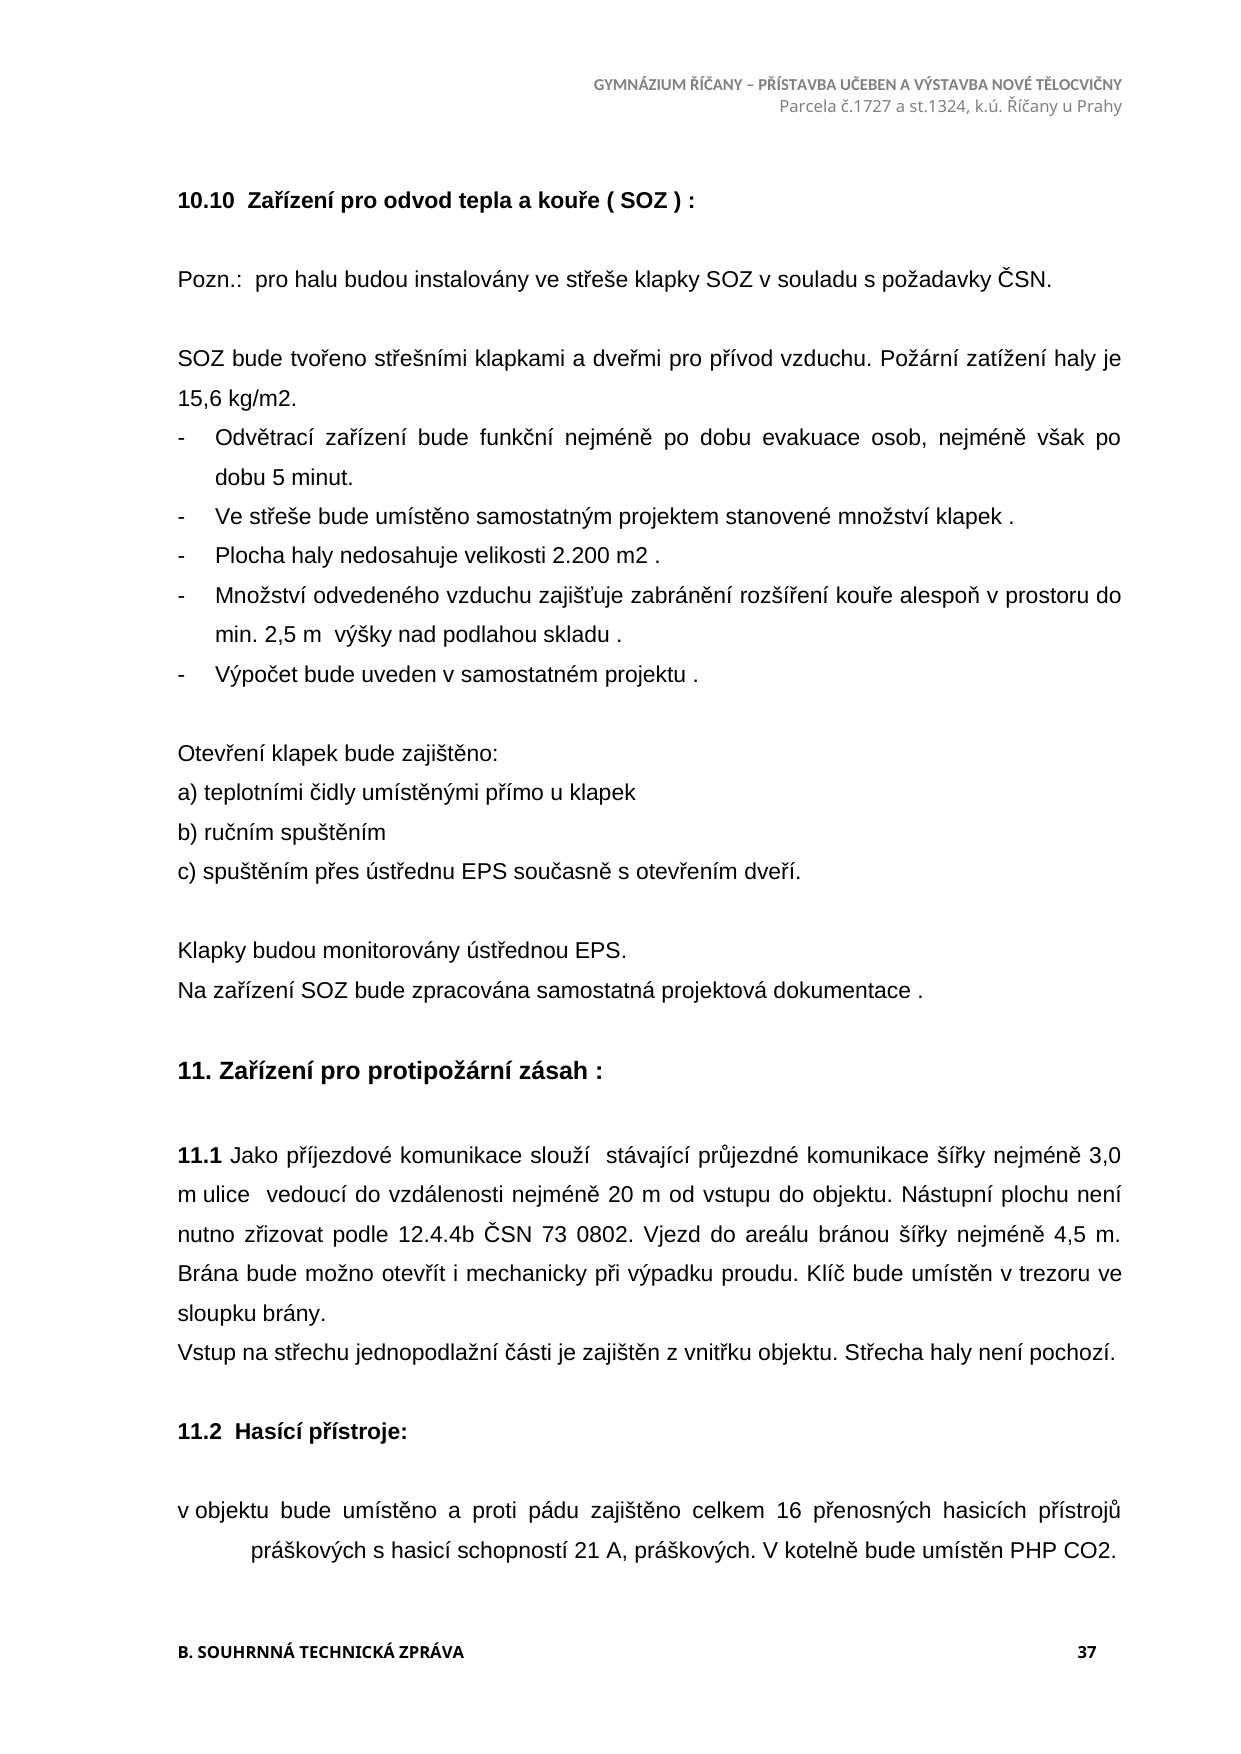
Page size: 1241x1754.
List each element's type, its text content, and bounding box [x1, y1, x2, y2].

text c) spuštěním přes ústřednu EPS současně s otevřením dveří. [177, 858, 1122, 885]
text SOZ bude tvořeno střešními klapkami a dveřmi pro přívod vzduchu. Požární zatížení haly je 15,6 kg/m2. [177, 345, 1122, 411]
list Ve střeše bude umístěno samostatným projektem stanovené množství klapek . [177, 503, 1122, 529]
text Otevření klapek bude zajištěno: [177, 740, 1122, 766]
text Pozn.: pro halu budou instalovány ve střeše klapky SOZ v souladu s požadavky ČSN. [177, 266, 1122, 292]
text 11.1 Jako příjezdové komunikace slouží stávající průjezdné komunikace šířky nejméně 3,0 m ulice vedoucí do vzdálenosti nejméně 20 m od vstupu do objektu. Nástupní plochu není nutno zřizovat podle 12.4.4b ČSN 73 0802. Vjezd do areálu bránou šířky nejméně 4,5 m. Brána bude možno otevřít i mechanicky při výpadku proudu. Klíč bude umístěn v trezoru ve sloupku brány. [177, 1142, 1122, 1326]
text 11. Zařízení pro protipožární zásah : [177, 1056, 1122, 1084]
list Výpočet bude uveden v samostatném projektu . [177, 661, 1122, 687]
text Vstup na střechu jednopodlažní části je zajištěn z vnitřku objektu. Střecha haly není pochozí. [177, 1339, 1122, 1366]
text b) ručním spuštěním [177, 819, 1122, 845]
list 11.2 Hasící přístroje: [177, 1418, 1122, 1445]
text Na zařízení SOZ bude zpracována samostatná projektová dokumentace . [177, 977, 1122, 1003]
list Plocha haly nedosahuje velikosti 2.200 m2 . [177, 542, 1122, 569]
list Množství odvedeného vzduchu zajišťuje zabránění rozšíření kouře alespoň v prostoru do min. 2,5 m výšky nad podlahou skladu . [177, 582, 1122, 648]
text Klapky budou monitorovány ústřednou EPS. [177, 937, 1122, 964]
list Odvětrací zařízení bude funkční nejméně po dobu evakuace osob, nejméně však po dobu 5 minut. [177, 424, 1122, 490]
text a) teplotními čidly umístěnými přímo u klapek [177, 779, 1122, 806]
text 10.10 Zařízení pro odvod tepla a kouře ( SOZ ) : [177, 187, 1122, 213]
text v objektu bude umístěno a proti pádu zajištěno celkem 16 přenosných hasicích přístrojů práškových s hasicí schopností 21 A, práškových. V kotelně bude umístěn PHP CO2. [177, 1497, 1122, 1563]
